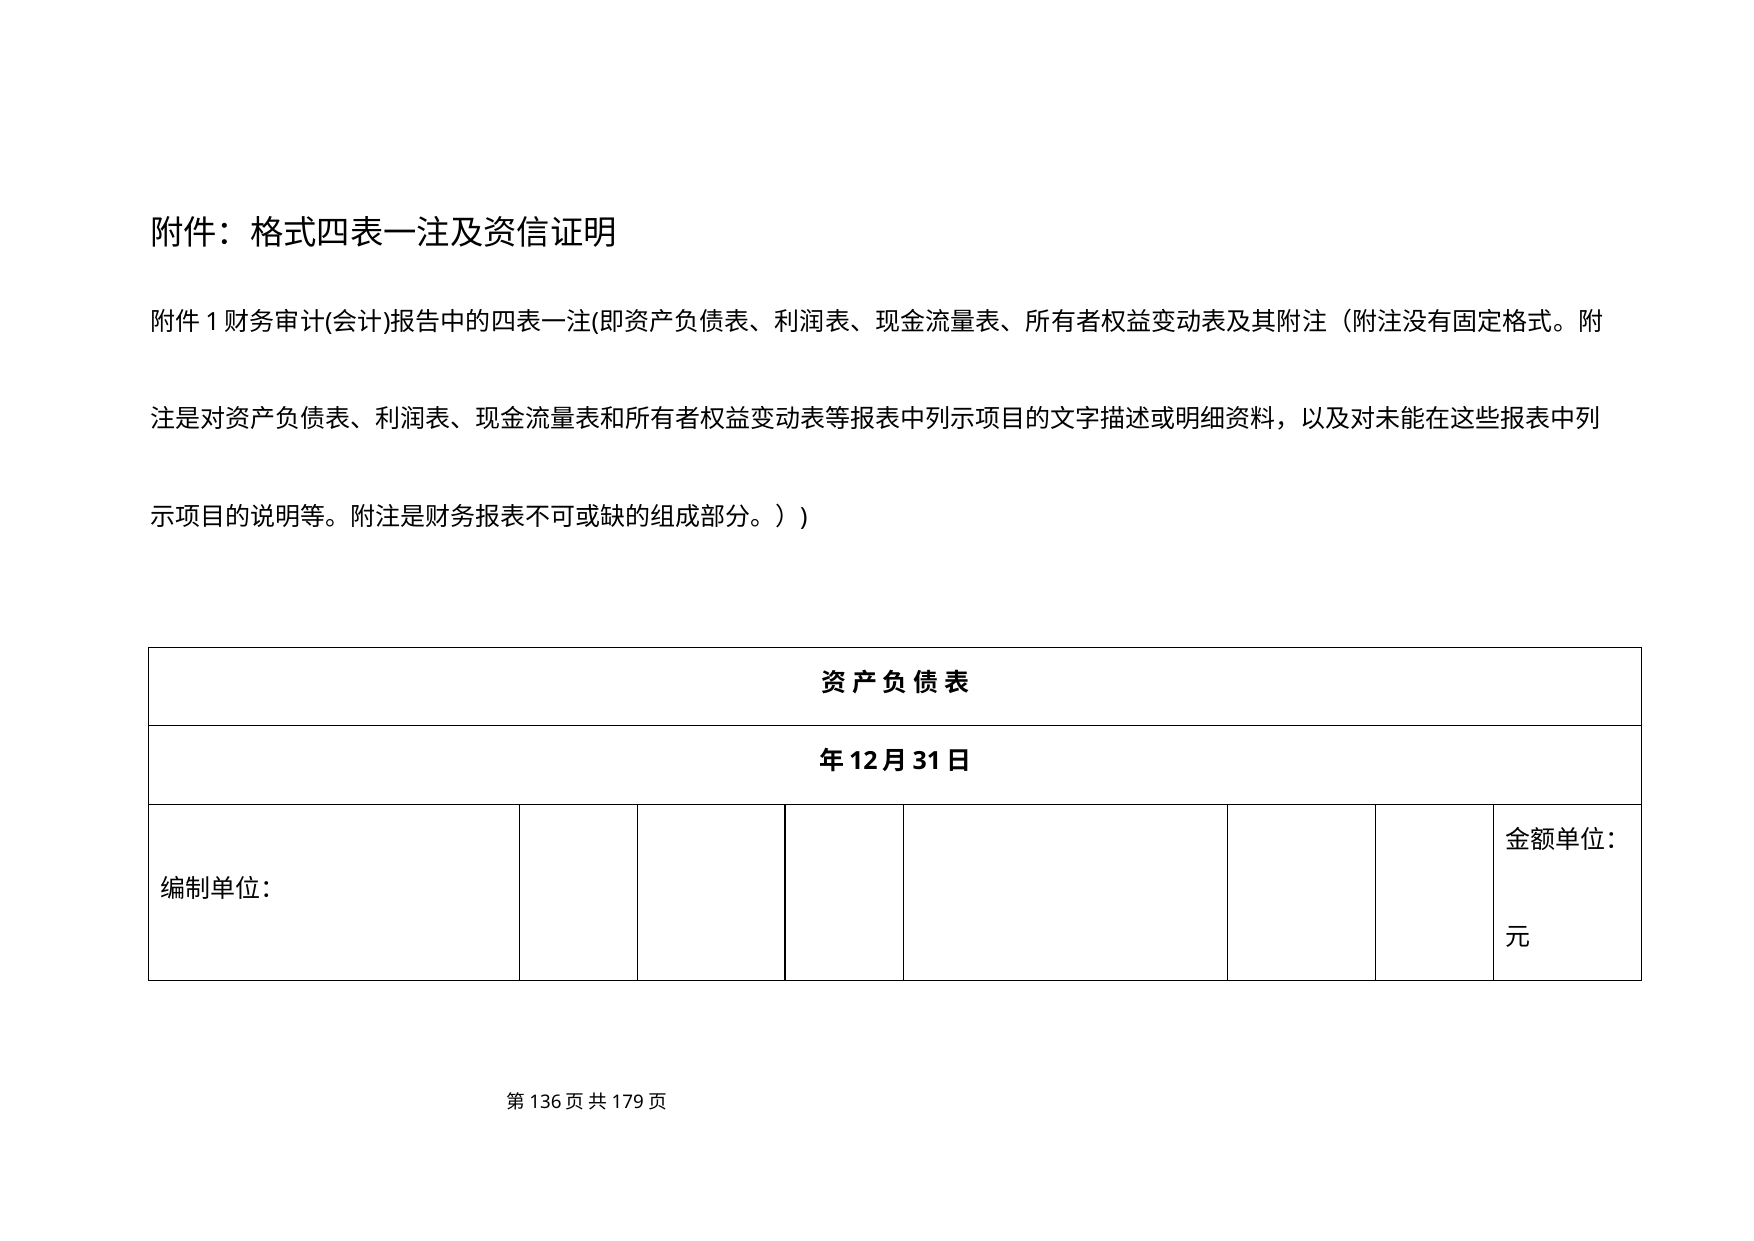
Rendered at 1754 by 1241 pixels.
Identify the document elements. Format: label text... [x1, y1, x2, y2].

table_cell [638, 805, 784, 980]
table_header 资 产 负 债 表 [149, 648, 1641, 725]
table_cell 编制单位： [149, 805, 519, 980]
table_cell [520, 805, 637, 980]
text 附件：格式四表一注及资信证明 [150, 198, 1604, 263]
text 附件1财务审计(会计)报告中的四表一注(即资产负债表、利润表、现金流量表、所有者权益变动表及其附注（附注没有固定格式。附注是对资产负债表、利润表、现金流量表和所有者权益变动表等报表中列示项目的文字描述或明细资料，以及对未能在这些报表中列示项目的说明等。附注是财务报表不可或缺的组成部分。）) [150, 287, 1604, 547]
table_cell [786, 805, 903, 980]
table_cell 金额单位：元 [1494, 805, 1641, 980]
table_cell [904, 805, 1227, 980]
table_cell 年12月31日 [149, 726, 1641, 804]
table_cell [1376, 805, 1493, 980]
table_cell [1228, 805, 1375, 980]
